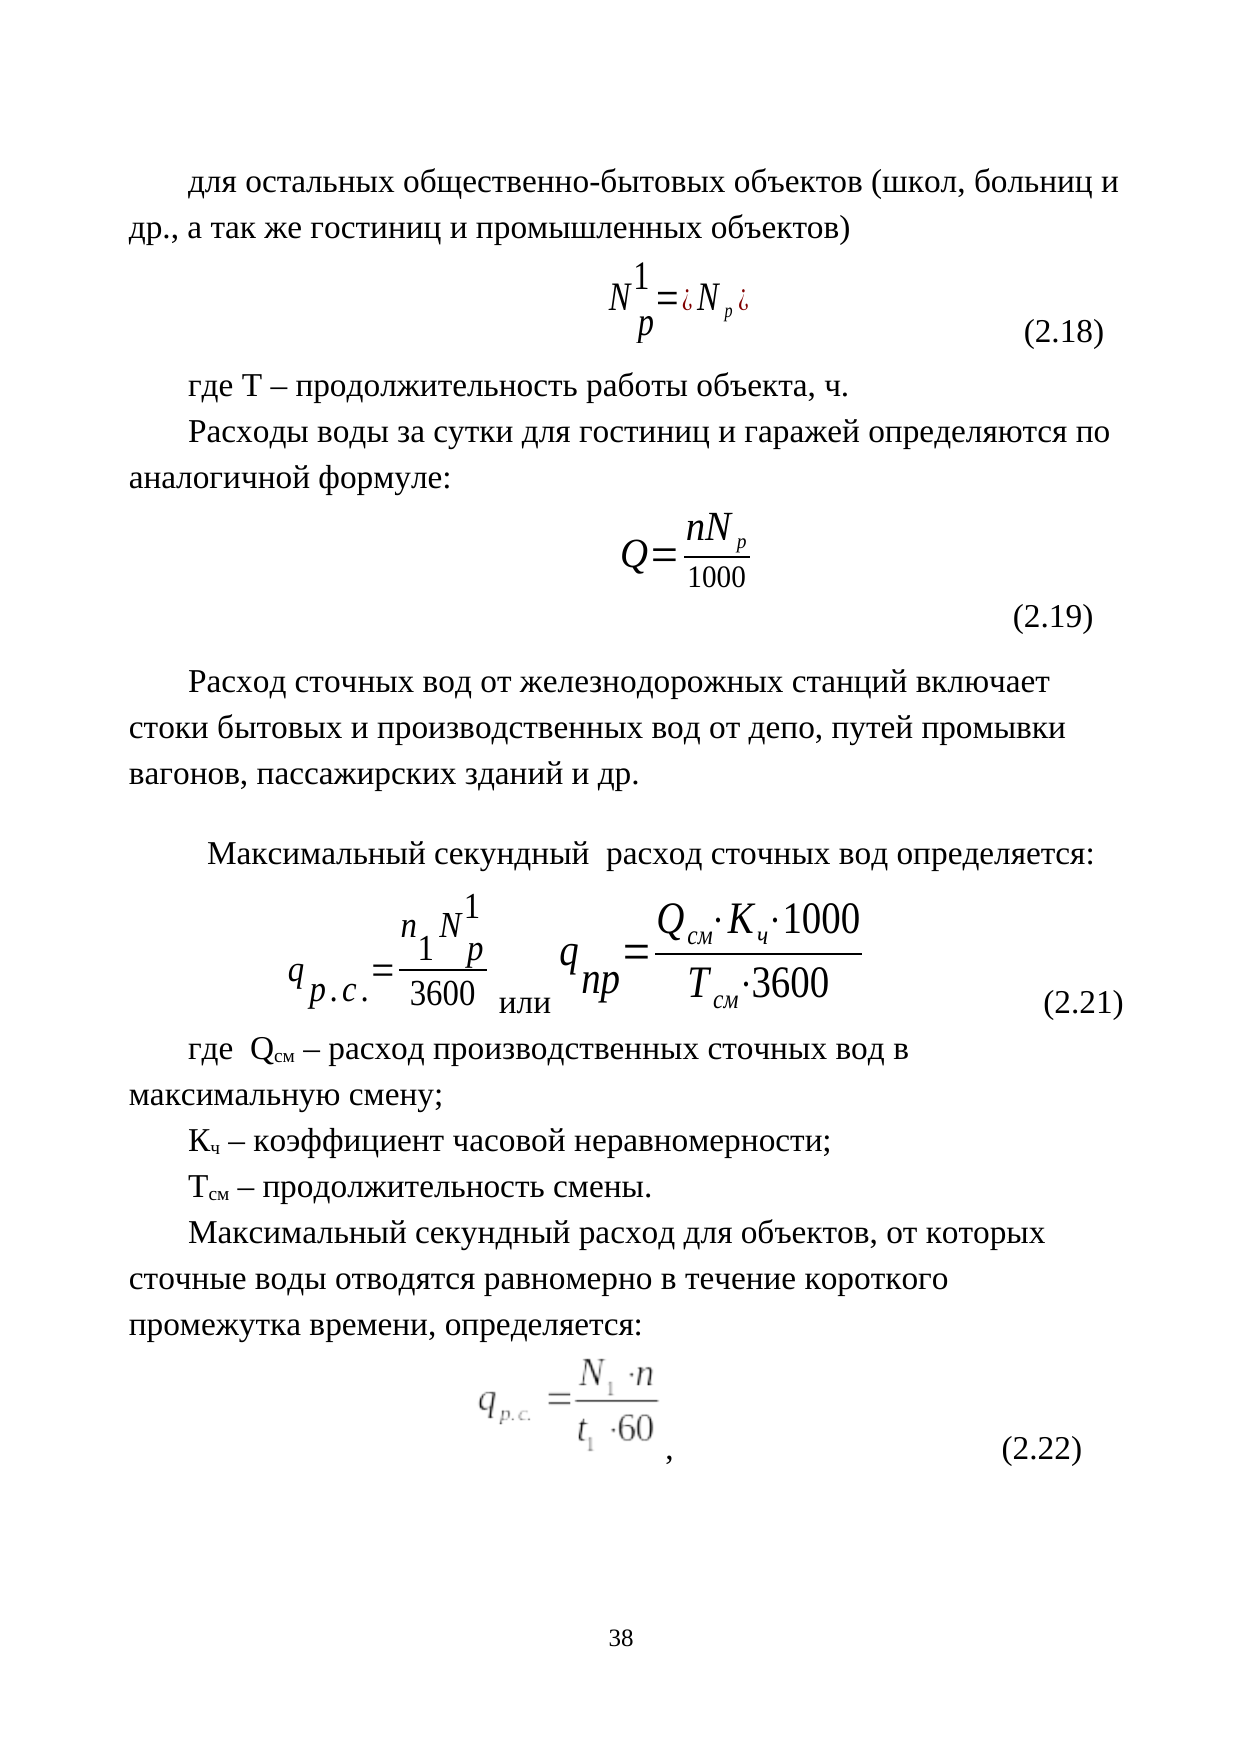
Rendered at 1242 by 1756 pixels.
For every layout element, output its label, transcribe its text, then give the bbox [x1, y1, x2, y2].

text где Qсм – расход производственных сточных вод в максимальную смену; [129, 1028, 1123, 1113]
text (2.19) [156, 503, 1123, 635]
text где Т – продолжительность работы объекта, ч. [129, 366, 1123, 404]
text или (2.21) [129, 886, 1123, 1021]
text Расходы воды за сутки для гостиниц и гаражей определяются по аналогичной формуле: [129, 412, 1123, 496]
text (2.18) [129, 253, 1123, 350]
text Расход сточных вод от железнодорожных станций включает стоки бытовых и производственных вод от депо, путей промывки вагонов, пассажирских зданий и др. [129, 662, 1123, 792]
text Тсм – продолжительность смены. [129, 1166, 1123, 1204]
text , (2.22) [155, 1350, 1123, 1467]
text Кч – коэффициент часовой неравномерности; [129, 1120, 1123, 1158]
text для остальных общественно-бытовых объектов (школ, больниц и др., а так же гостиниц и промышленных объектов) [129, 161, 1123, 246]
text Максимальный секундный расход для объектов, от которых сточные воды отводятся равномерно в течение короткого промежутка времени, определяется: [129, 1212, 1123, 1342]
text Максимальный секундный расход сточных вод определяется: [148, 799, 1123, 872]
